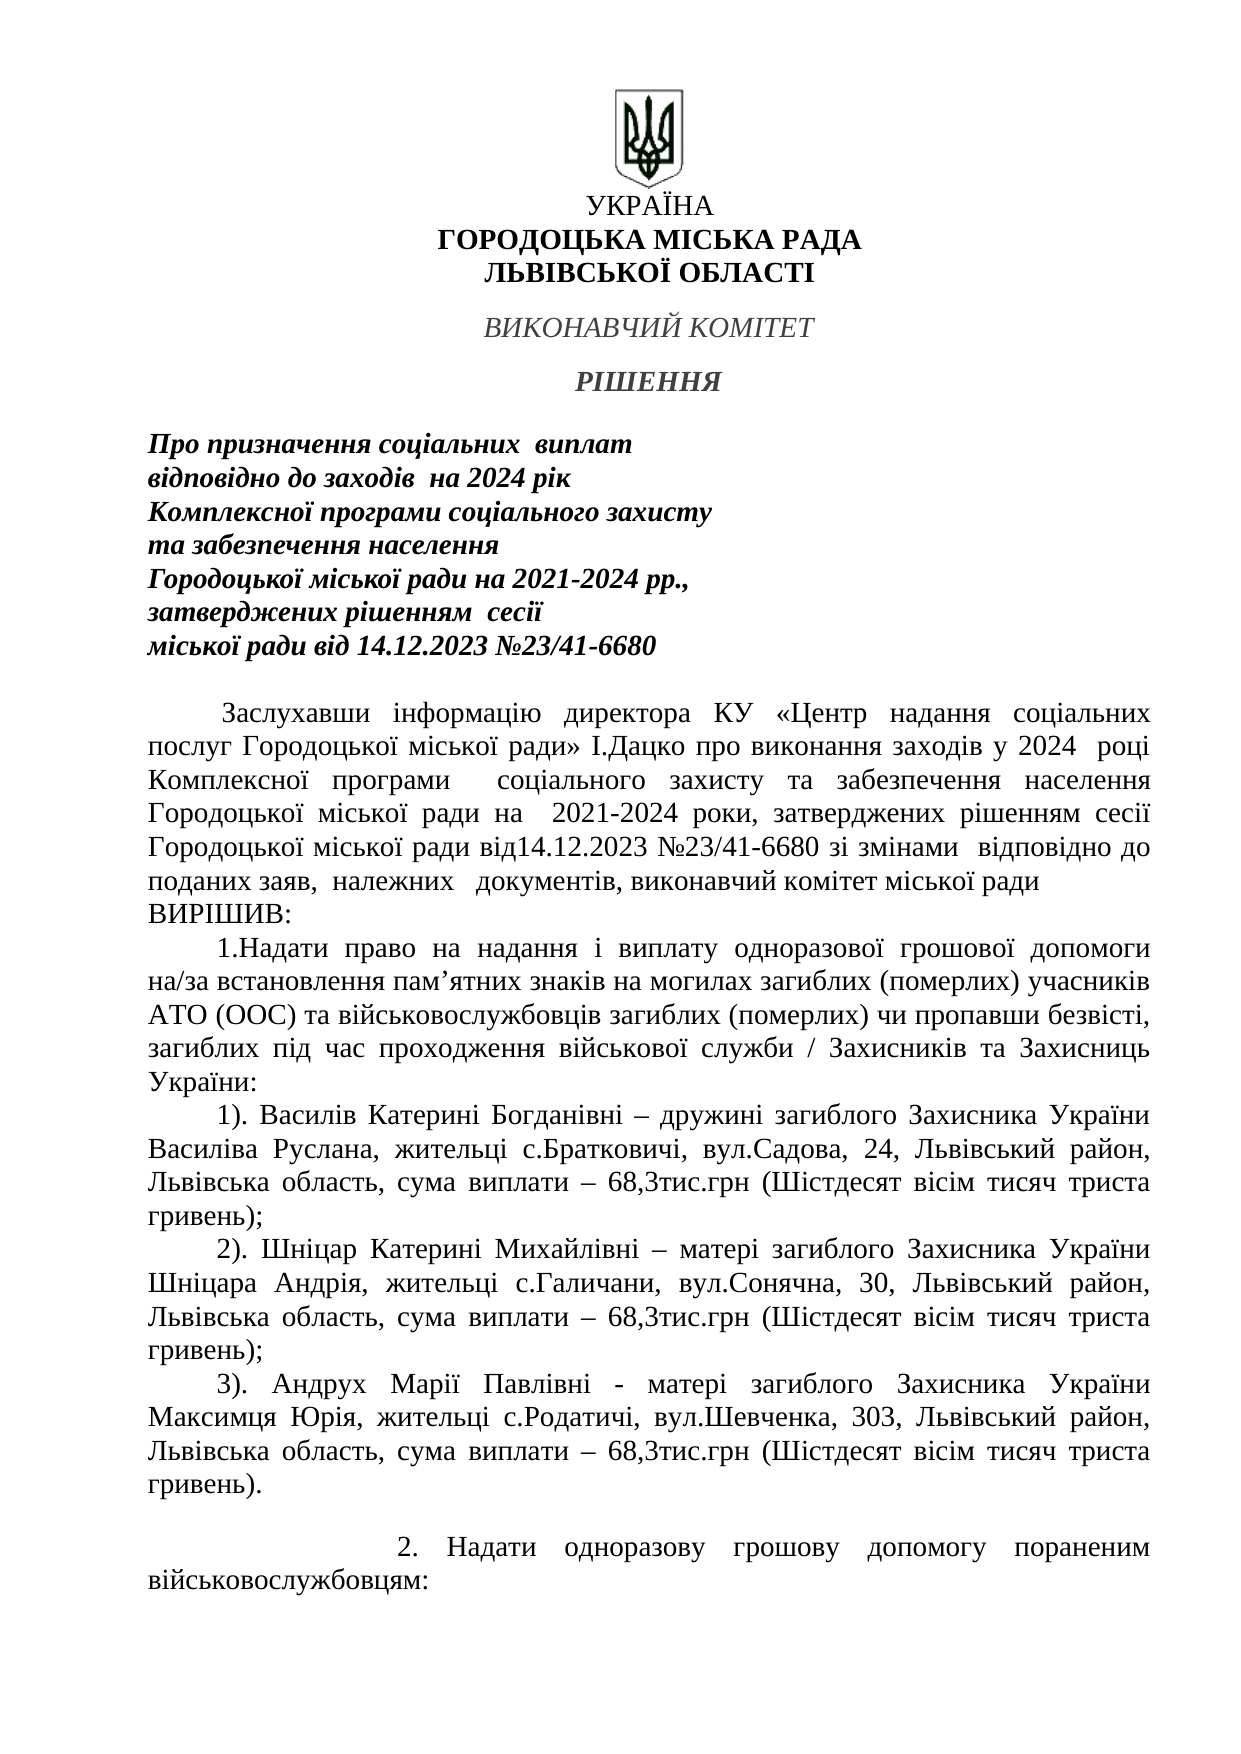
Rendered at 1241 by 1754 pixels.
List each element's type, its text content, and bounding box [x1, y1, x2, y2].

subtitle РІШЕННЯ [148, 364, 1152, 398]
text затверджених рішенням сесії [148, 594, 1152, 628]
text ЛЬВІВСЬКОЇ ОБЛАСТІ [148, 256, 1152, 289]
text 3). Андрух Марії Павлівні - матері загиблого Захисника України Максимця Юрія, жительці с.Родатичі, вул.Шевченка, 303, Львівський район, Львівська область, сума виплати – 68,3тис.грн (Шістдесят вісім тисяч триста гривень). [148, 1366, 1152, 1500]
text ГОРОДОЦЬКА МІСЬКА РАДА [148, 222, 1152, 256]
text Комплексної програми соціального захисту [148, 494, 1152, 527]
text Заслухавши інформацію директора КУ «Центр надання соціальних послуг Городоцької міської ради» І.Дацко про виконання заходів у 2024 році Комплексної програми соціального захисту та забезпечення населення Городоцької міської ради на 2021-2024 роки, затверджених рішенням сесії Городоцької міської ради від14.12.2023 №23/41-6680 зі змінами відповідно до поданих заяв, належних документів, виконавчий комітет міської ради [148, 695, 1152, 896]
text міської ради від 14.12.2023 №23/41-6680 [148, 628, 1152, 661]
text Городоцької міської ради на 2021-2024 рр., [148, 561, 1152, 594]
text 2. Надати одноразову грошову допомогу пораненим військовослужбовцям: [148, 1529, 1152, 1596]
text ВИРІШИВ: [148, 896, 1152, 930]
text Про призначення соціальних виплат [148, 427, 1152, 460]
text 1.Надати право на надання і виплату одноразової грошової допомоги на/за встановлення пам’ятних знаків на могилах загиблих (померлих) учасників АТО (ООС) та військовослужбовців загиблих (померлих) чи пропавши безвісті, загиблих під час проходження військової служби / Захисників та Захисниць України: [148, 930, 1152, 1097]
text 2). Шніцар Катерині Михайлівні – матері загиблого Захисника України Шніцара Андрія, жительці с.Галичани, вул.Сонячна, 30, Львівський район, Львівська область, сума виплати – 68,3тис.грн (Шістдесят вісім тисяч триста гривень); [148, 1232, 1152, 1366]
subtitle ВИКОНАВЧИЙ КОМІТЕТ [148, 310, 1152, 343]
text 1). Василів Катерині Богданівні – дружині загиблого Захисника України Василіва Руслана, жительці с.Братковичі, вул.Садова, 24, Львівський район, Львівська область, сума виплати – 68,3тис.грн (Шістдесят вісім тисяч триста гривень); [148, 1097, 1152, 1232]
text УКРАЇНА [148, 188, 1152, 222]
picture [614, 88, 685, 189]
text відповідно до заходів на 2024 рік [148, 460, 1152, 494]
text та забезпечення населення [148, 527, 1152, 561]
